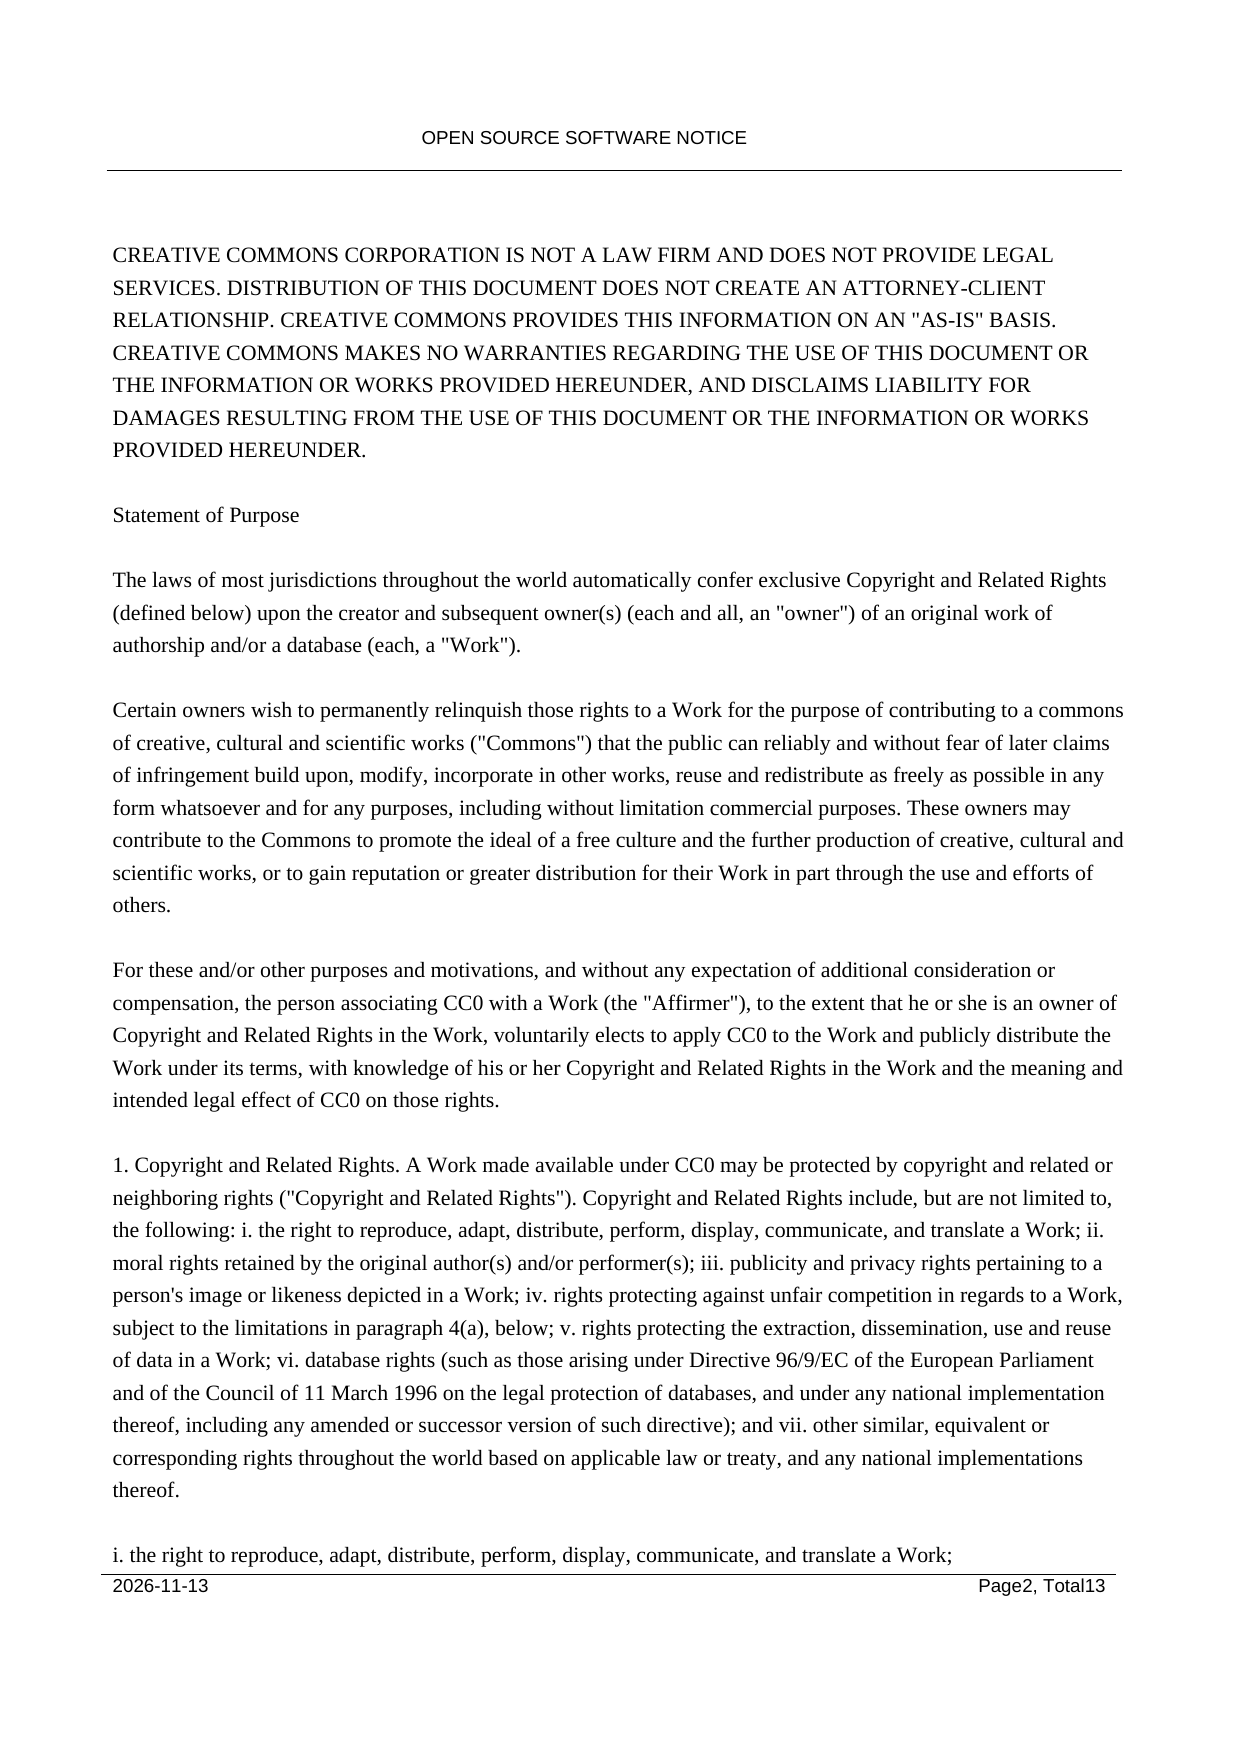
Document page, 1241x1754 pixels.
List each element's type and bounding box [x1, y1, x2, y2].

text [112, 206, 1128, 1571]
